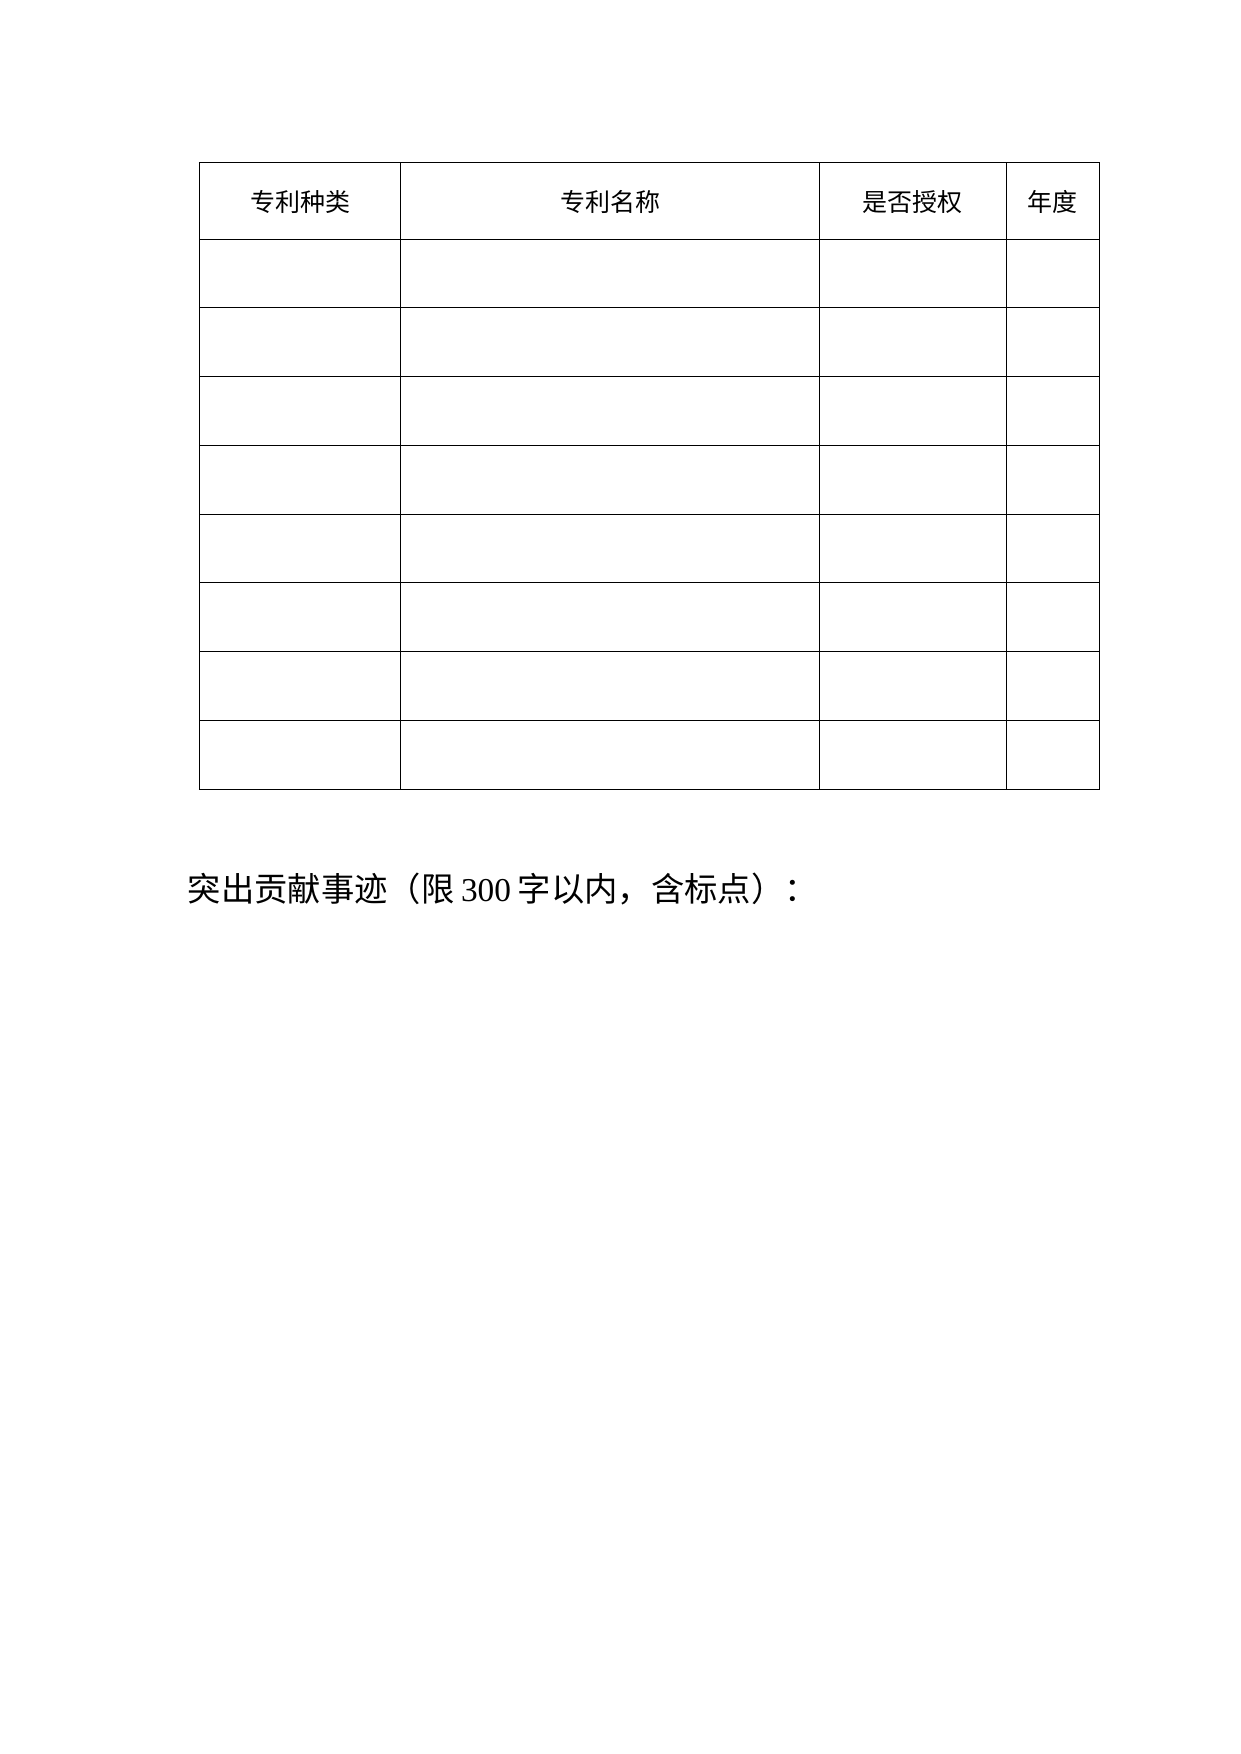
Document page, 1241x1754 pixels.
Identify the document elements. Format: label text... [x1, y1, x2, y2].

table_cell [401, 377, 819, 445]
table_cell [200, 240, 400, 307]
table_cell [200, 515, 400, 582]
table_cell [401, 446, 819, 513]
table_cell [200, 308, 400, 376]
table_cell 是否授权 [820, 163, 1006, 238]
table_cell 专利名称 [401, 163, 819, 238]
table_cell [1007, 583, 1099, 651]
table_cell [401, 308, 819, 376]
table_cell [401, 240, 819, 307]
table_cell [401, 721, 819, 788]
table_cell [1007, 377, 1099, 445]
table_cell [200, 446, 400, 513]
table_cell [401, 583, 819, 651]
table_cell [820, 652, 1006, 720]
table_cell 年度 [1007, 163, 1099, 238]
table_cell [401, 652, 819, 720]
table_cell [200, 583, 400, 651]
table_cell [200, 377, 400, 445]
table_cell [1007, 308, 1099, 376]
table_cell [820, 515, 1006, 582]
table_cell [1007, 721, 1099, 788]
table_cell [820, 446, 1006, 513]
table_cell [1007, 446, 1099, 513]
table_cell [820, 377, 1006, 445]
table_cell [1007, 240, 1099, 307]
table_cell [820, 583, 1006, 651]
table_cell [401, 515, 819, 582]
table_cell 专利种类 [200, 163, 400, 238]
table_cell [200, 721, 400, 788]
text 突出贡献事迹（限300字以内，含标点）： [187, 854, 1053, 919]
table_cell [820, 240, 1006, 307]
table_cell [820, 308, 1006, 376]
table_cell [820, 721, 1006, 788]
table_cell [1007, 652, 1099, 720]
table_cell [1007, 515, 1099, 582]
table_cell [200, 652, 400, 720]
